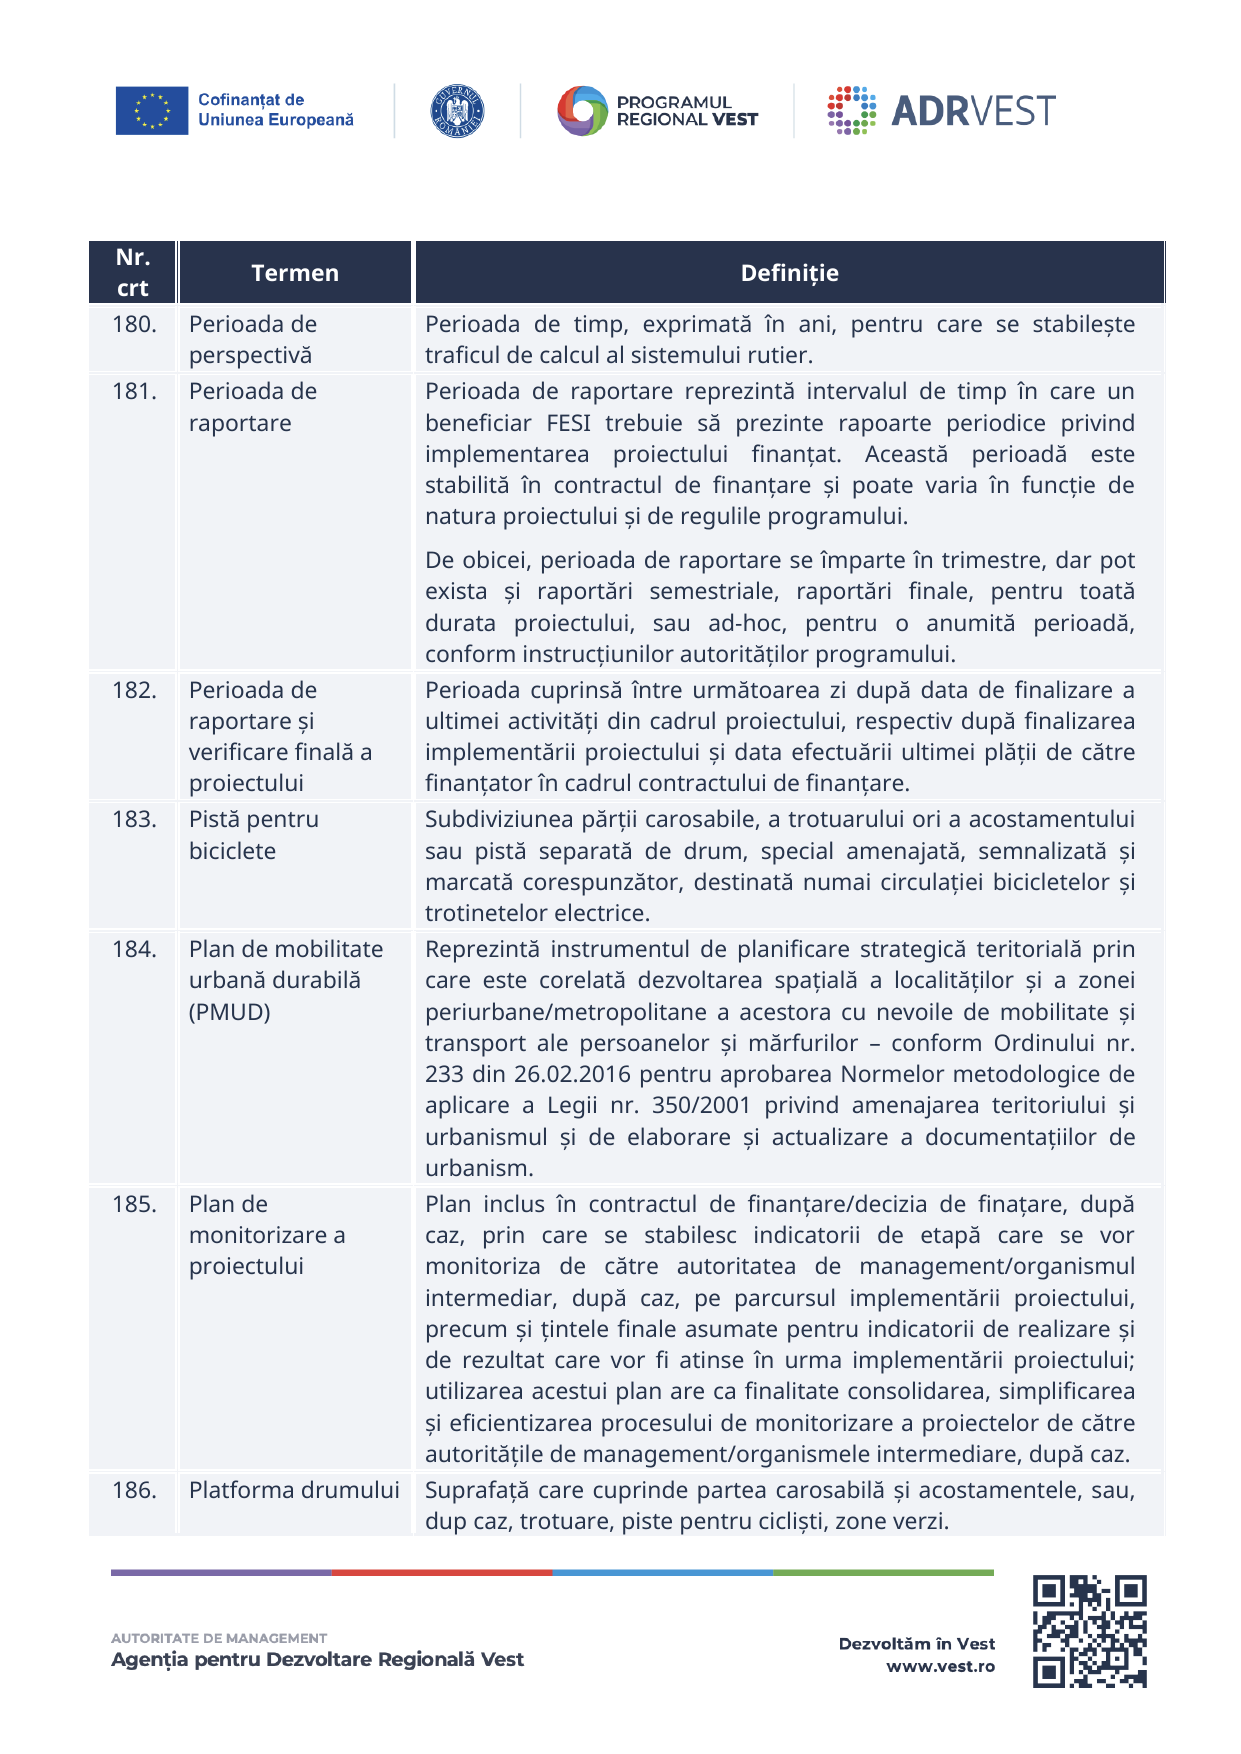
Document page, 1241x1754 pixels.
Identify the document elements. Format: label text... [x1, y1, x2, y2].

table_cell Perioada de raportare [180, 375, 411, 669]
table_header Termen [180, 241, 411, 303]
table_cell Pistă pentru biciclete [180, 803, 411, 928]
table_cell Perioada cuprinsă între următoarea zi după data de finalizare a ultimei activități din cadrul proiectului, respectiv după finalizarea implementării proiectului și data efectuării ultimei plății de către finanțator în cadrul contractului de finanțare. [414, 669, 1166, 799]
table_cell [89, 1188, 175, 1469]
table_header Nr. crt [89, 241, 175, 303]
picture [103, 73, 1064, 143]
table_cell Platforma drumului [177, 1469, 413, 1536]
table_cell Subdiviziunea părții carosabile, a trotuarului ori a acostamentului sau pistă separată de drum, special amenajată, semnalizată și marcată corespunzător, destinată numai circulației bicicletelor și trotinetelor electrice. [414, 799, 1166, 928]
table_cell Plan de mobilitate urbană durabilă (PMUD) [180, 933, 411, 1183]
table_cell [89, 308, 175, 371]
table_cell [89, 1474, 177, 1536]
table_header Definiție [416, 241, 1164, 303]
table_cell Perioada de raportare reprezintă intervalul de timp în care un beneficiar FESI trebuie să prezinte rapoarte periodice privind implementarea proiectului finanțat. Această perioadă este stabilită în contractul de finanțare și poate varia în funcție de natura proiectului și de regulile programului. De obicei, perioada de raportare se împarte în trimestre, dar pot exista și raportări semestriale, raportări finale, pentru toată durata proiectului, sau ad-hoc, pentru o anumită perioadă, conform instrucțiunilor autorităților programului. [414, 371, 1166, 669]
table_cell [89, 803, 175, 928]
table_cell [89, 674, 175, 799]
table_cell Reprezintă instrumentul de planificare strategică teritorială prin care este corelată dezvoltarea spațială a localităților și a zonei periurbane/metropolitane a acestora cu nevoile de mobilitate și transport ale persoanelor și mărfurilor – conform Ordinului nr. 233 din 26.02.2016 pentru aprobarea Normelor metodologice de aplicare a Legii nr. 350/2001 privind amenajarea teritoriului și urbanismul și de elaborare și actualizare a documentațiilor de urbanism. [414, 928, 1166, 1183]
table_cell Suprafață care cuprinde partea carosabilă și acostamentele, sau, dup caz, trotuare, piste pentru cicliști, zone verzi. [414, 1469, 1166, 1536]
picture [1025, 1566, 1156, 1697]
table_cell Perioada de raportare și verificare finală a proiectului [180, 674, 411, 799]
table_cell [89, 375, 175, 669]
table_cell Plan inclus în contractul de finanțare/decizia de finațare, după caz, prin care se stabilesc indicatorii de etapă care se vor monitoriza de către autoritatea de management/organismul intermediar, după caz, pe parcursul implementării proiectului, precum și țintele finale asumate pentru indicatorii de realizare și de rezultat care vor fi atinse în urma implementării proiectului; utilizarea acestui plan are ca finalitate consolidarea, simplificarea și eficientizarea procesului de monitorizare a proiectelor de către autoritățile de management/organismele intermediare, după caz. [414, 1183, 1166, 1469]
table_cell Perioada de timp, exprimată în ani, pentru care se stabilește traficul de calcul al sistemului rutier. [414, 303, 1166, 371]
table_cell [89, 933, 175, 1183]
table_cell Plan de monitorizare a proiectului [180, 1188, 411, 1469]
picture [103, 1566, 1008, 1681]
table_cell Perioada de perspectivă [180, 308, 411, 371]
